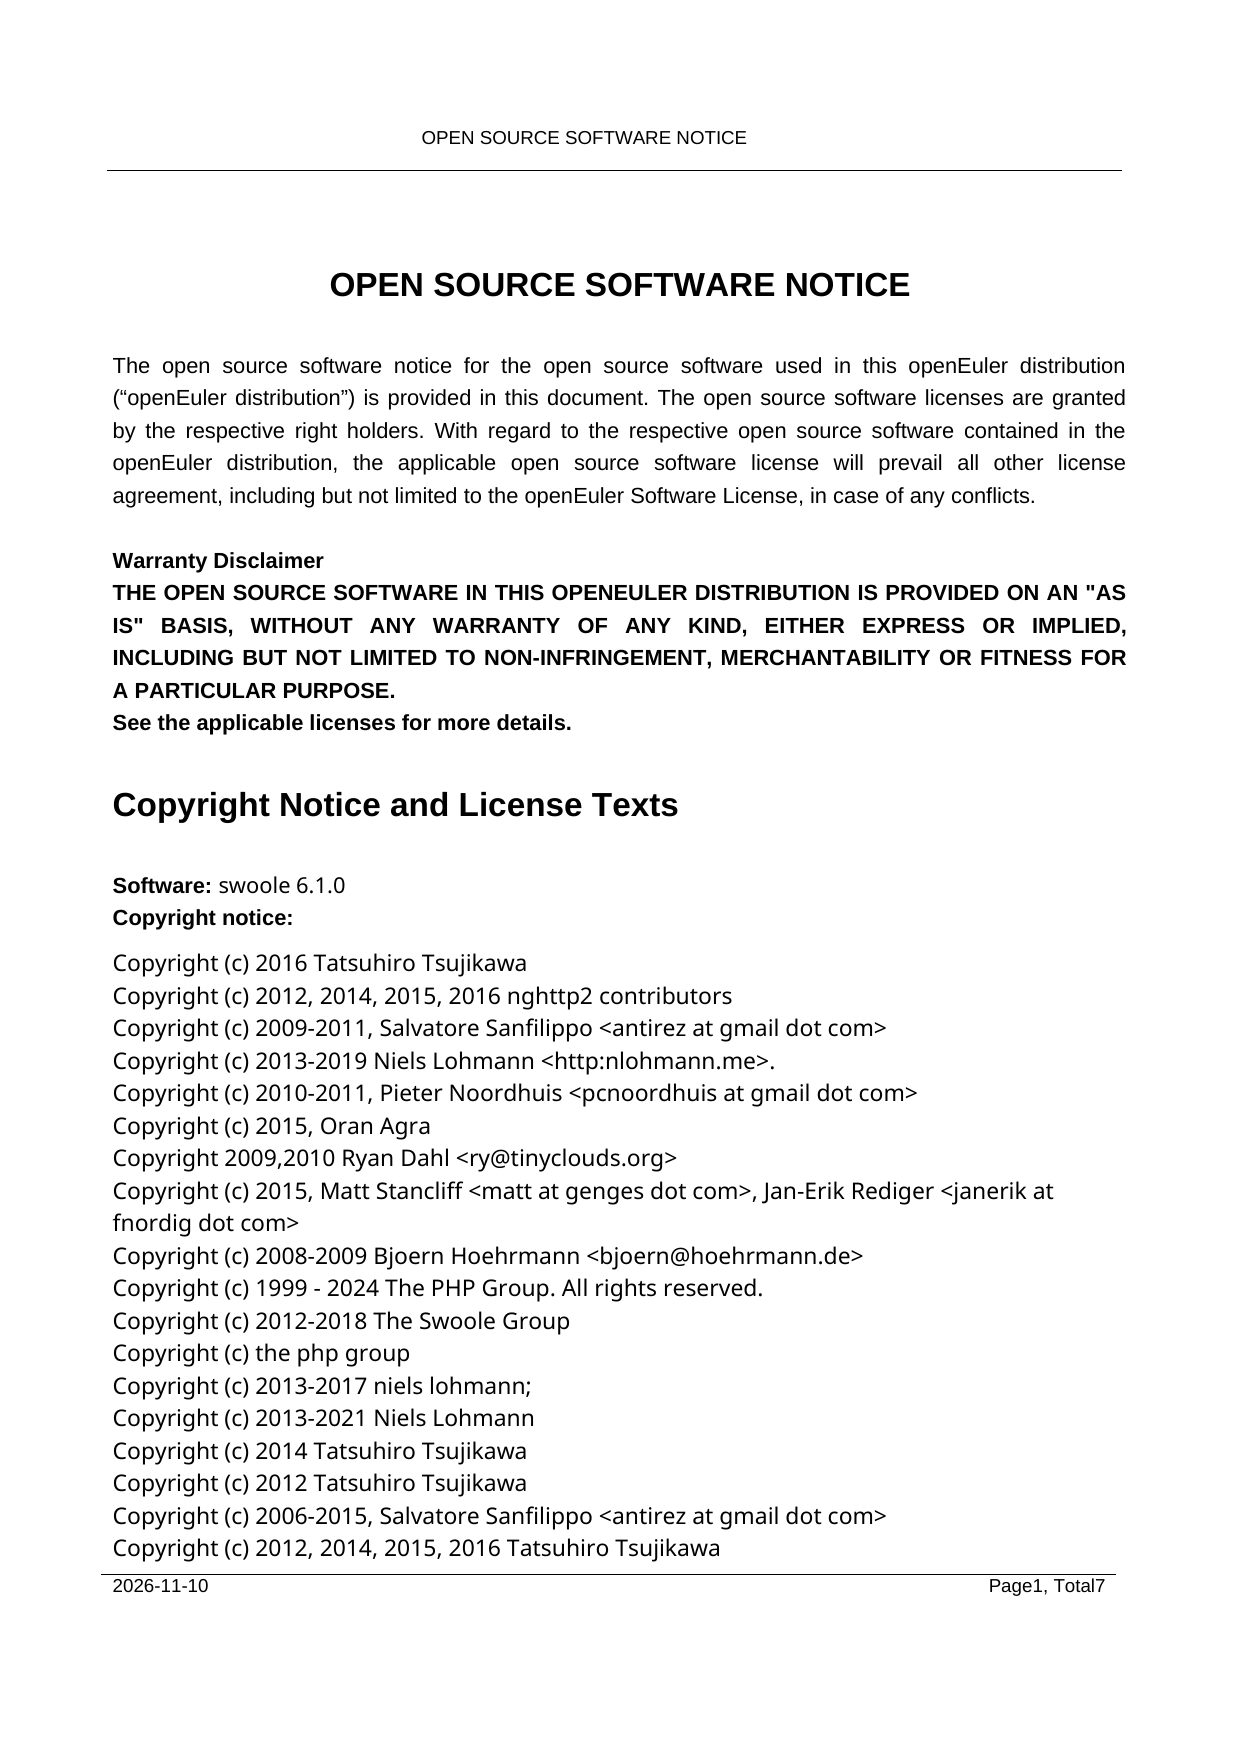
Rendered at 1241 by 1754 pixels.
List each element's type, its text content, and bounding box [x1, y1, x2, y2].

text Warranty Disclaimer [112, 544, 1128, 576]
text Copyright (c) 2013-2017 niels lohmann; [112, 1369, 1128, 1402]
text Copyright (c) 2006-2015, Salvatore Sanfilippo <antirez at gmail dot com> [112, 1499, 1128, 1532]
text Copyright (c) 2009-2011, Salvatore Sanfilippo <antirez at gmail dot com> [112, 1012, 1128, 1044]
text Copyright (c) 2012, 2014, 2015, 2016 nghttp2 contributors [112, 979, 1128, 1012]
title Software: swoole 6.1.0 [112, 869, 1128, 901]
text Copyright (c) 2016 Tatsuhiro Tsujikawa [112, 947, 1128, 979]
text Copyright (c) 2012, 2014, 2015, 2016 Tatsuhiro Tsujikawa [112, 1532, 1128, 1564]
text Copyright notice: [112, 901, 1128, 934]
text Copyright 2009,2010 Ryan Dahl <ry@tinyclouds.org> [112, 1142, 1128, 1174]
text Copyright (c) 2013-2019 Niels Lohmann <http:nlohmann.me>. [112, 1044, 1128, 1077]
text THE OPEN SOURCE SOFTWARE IN THIS OPENEULER DISTRIBUTION IS PROVIDED ON AN "AS IS" BASIS, WITHOUT ANY WARRANTY OF ANY KIND, EITHER EXPRESS OR IMPLIED, INCLUDING BUT NOT LIMITED TO NON-INFRINGEMENT, MERCHANTABILITY OR FITNESS FOR A PARTICULAR PURPOSE. See the applicable licenses for more details. [112, 576, 1128, 739]
text Copyright (c) 2013-2021 Niels Lohmann [112, 1402, 1128, 1434]
text Copyright (c) 2010-2011, Pieter Noordhuis <pcnoordhuis at gmail dot com> [112, 1077, 1128, 1109]
text Copyright (c) 2008-2009 Bjoern Hoehrmann <bjoern@hoehrmann.de> [112, 1239, 1128, 1272]
text Copyright (c) the php group [112, 1337, 1128, 1369]
text The open source software notice for the open source software used in this openEuler distribution (“openEuler distribution”) is provided in this document. The open source software licenses are granted by the respective right holders. With regard to the respective open source software contained in the openEuler distribution, the applicable open source software license will prevail all other license agreement, including but not limited to the openEuler Software License, in case of any conflicts. [112, 349, 1128, 511]
text Copyright Notice and License Texts [112, 771, 1128, 836]
text Copyright (c) 2015, Oran Agra [112, 1109, 1128, 1142]
text OPEN SOURCE SOFTWARE NOTICE [112, 251, 1128, 316]
text Copyright (c) 2012 Tatsuhiro Tsujikawa [112, 1467, 1128, 1499]
text Copyright (c) 2015, Matt Stancliff <matt at genges dot com>, Jan-Erik Rediger <janerik at fnordig dot com> [112, 1174, 1128, 1239]
text Copyright (c) 1999 - 2024 The PHP Group. All rights reserved. [112, 1272, 1128, 1304]
text Copyright (c) 2014 Tatsuhiro Tsujikawa [112, 1434, 1128, 1467]
text Copyright (c) 2012-2018 The Swoole Group [112, 1304, 1128, 1337]
